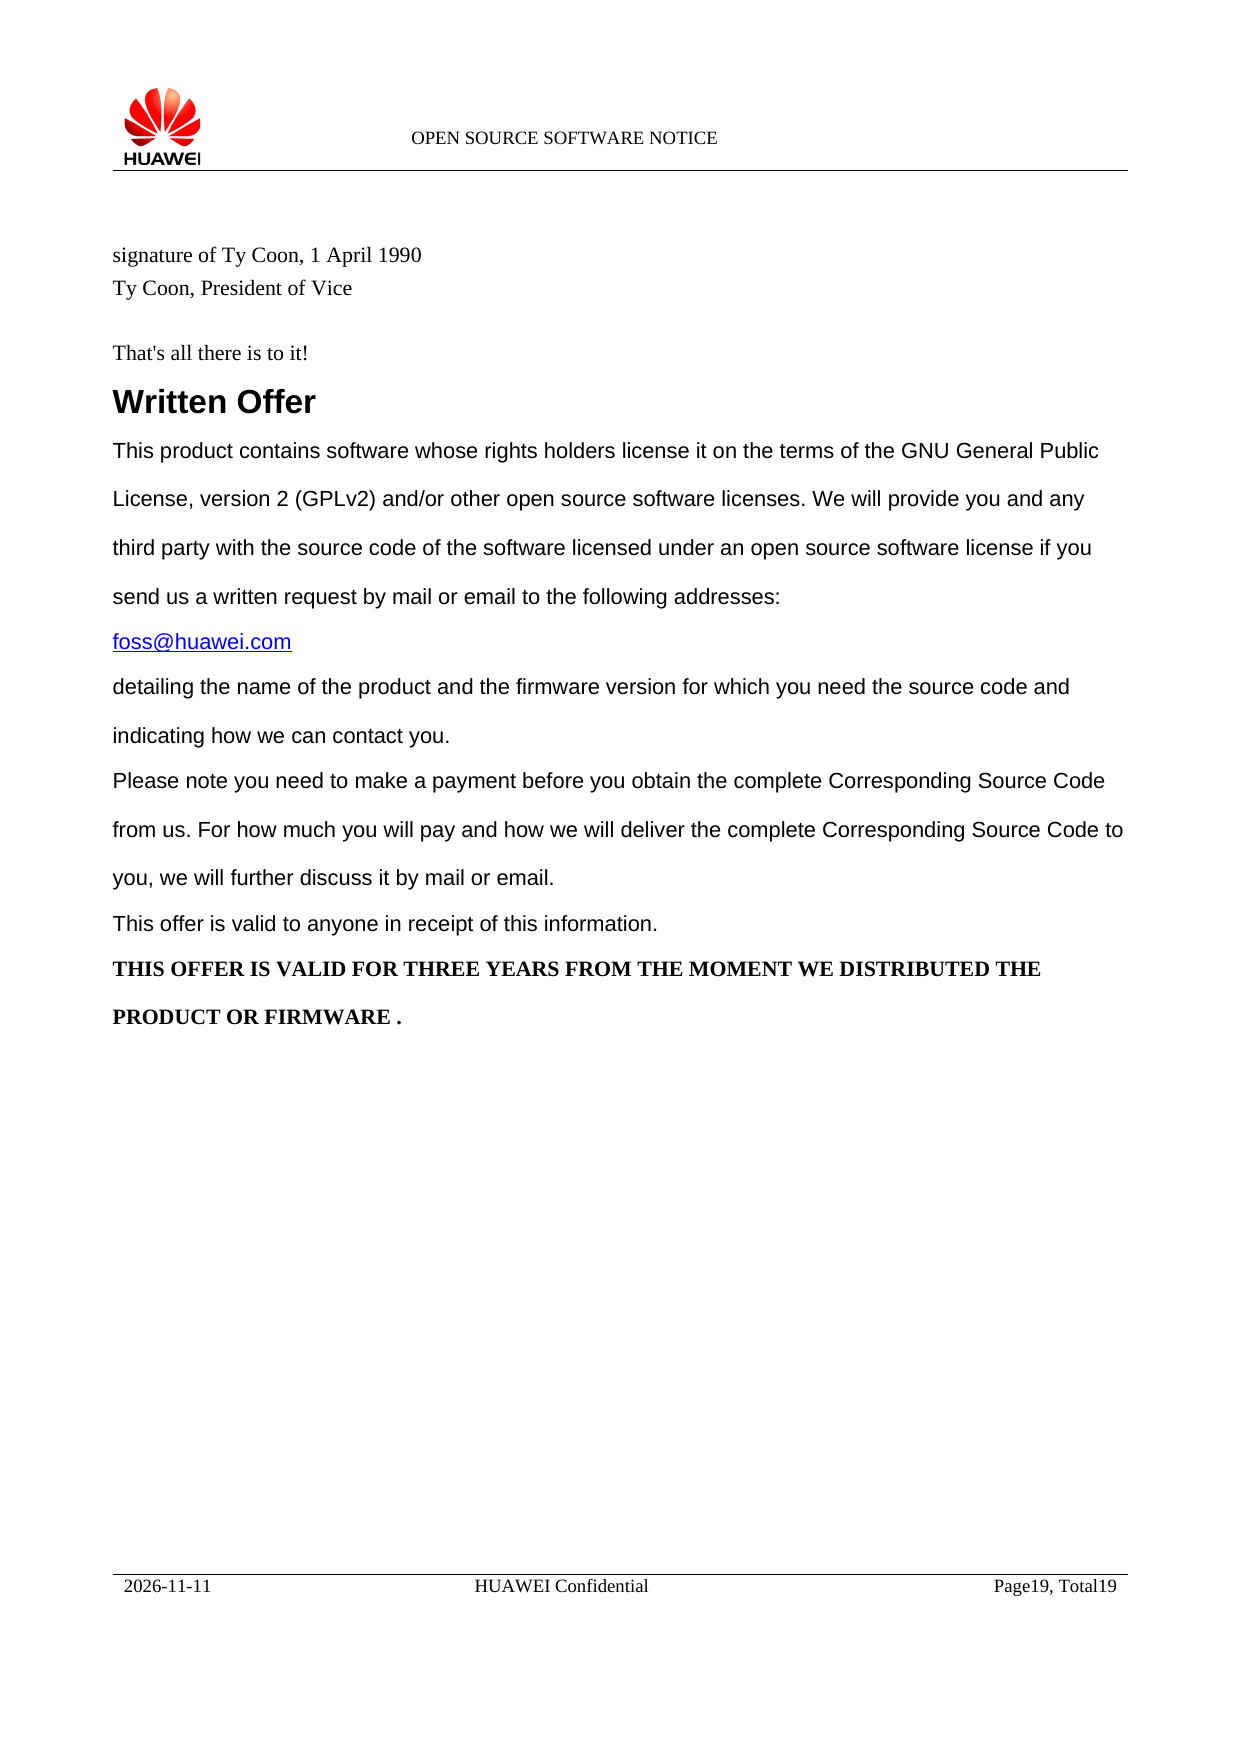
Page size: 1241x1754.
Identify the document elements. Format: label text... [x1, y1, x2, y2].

text This offer is valid for three years from the moment we distributed the product or firmware . [112, 952, 1128, 1033]
picture [124, 88, 201, 165]
text Written Offer [112, 369, 1128, 434]
text foss@huawei.com [112, 625, 1128, 658]
text detailing the name of the product and the firmware version for which you need the source code and indicating how we can contact you. [112, 670, 1128, 752]
text This offer is valid to anyone in receipt of this information. [112, 907, 1128, 939]
text This product contains software whose rights holders license it on the terms of the GNU General Public License, version 2 (GPLv2) and/or other open source software licenses. We will provide you and any third party with the source code of the software licensed under an open source software license if you send us a written request by mail or email to the following addresses: [112, 434, 1128, 613]
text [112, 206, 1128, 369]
text Please note you need to make a payment before you obtain the complete Corresponding Source Code from us. For how much you will pay and how we will deliver the complete Corresponding Source Code to you, we will further discuss it by mail or email. [112, 764, 1128, 894]
